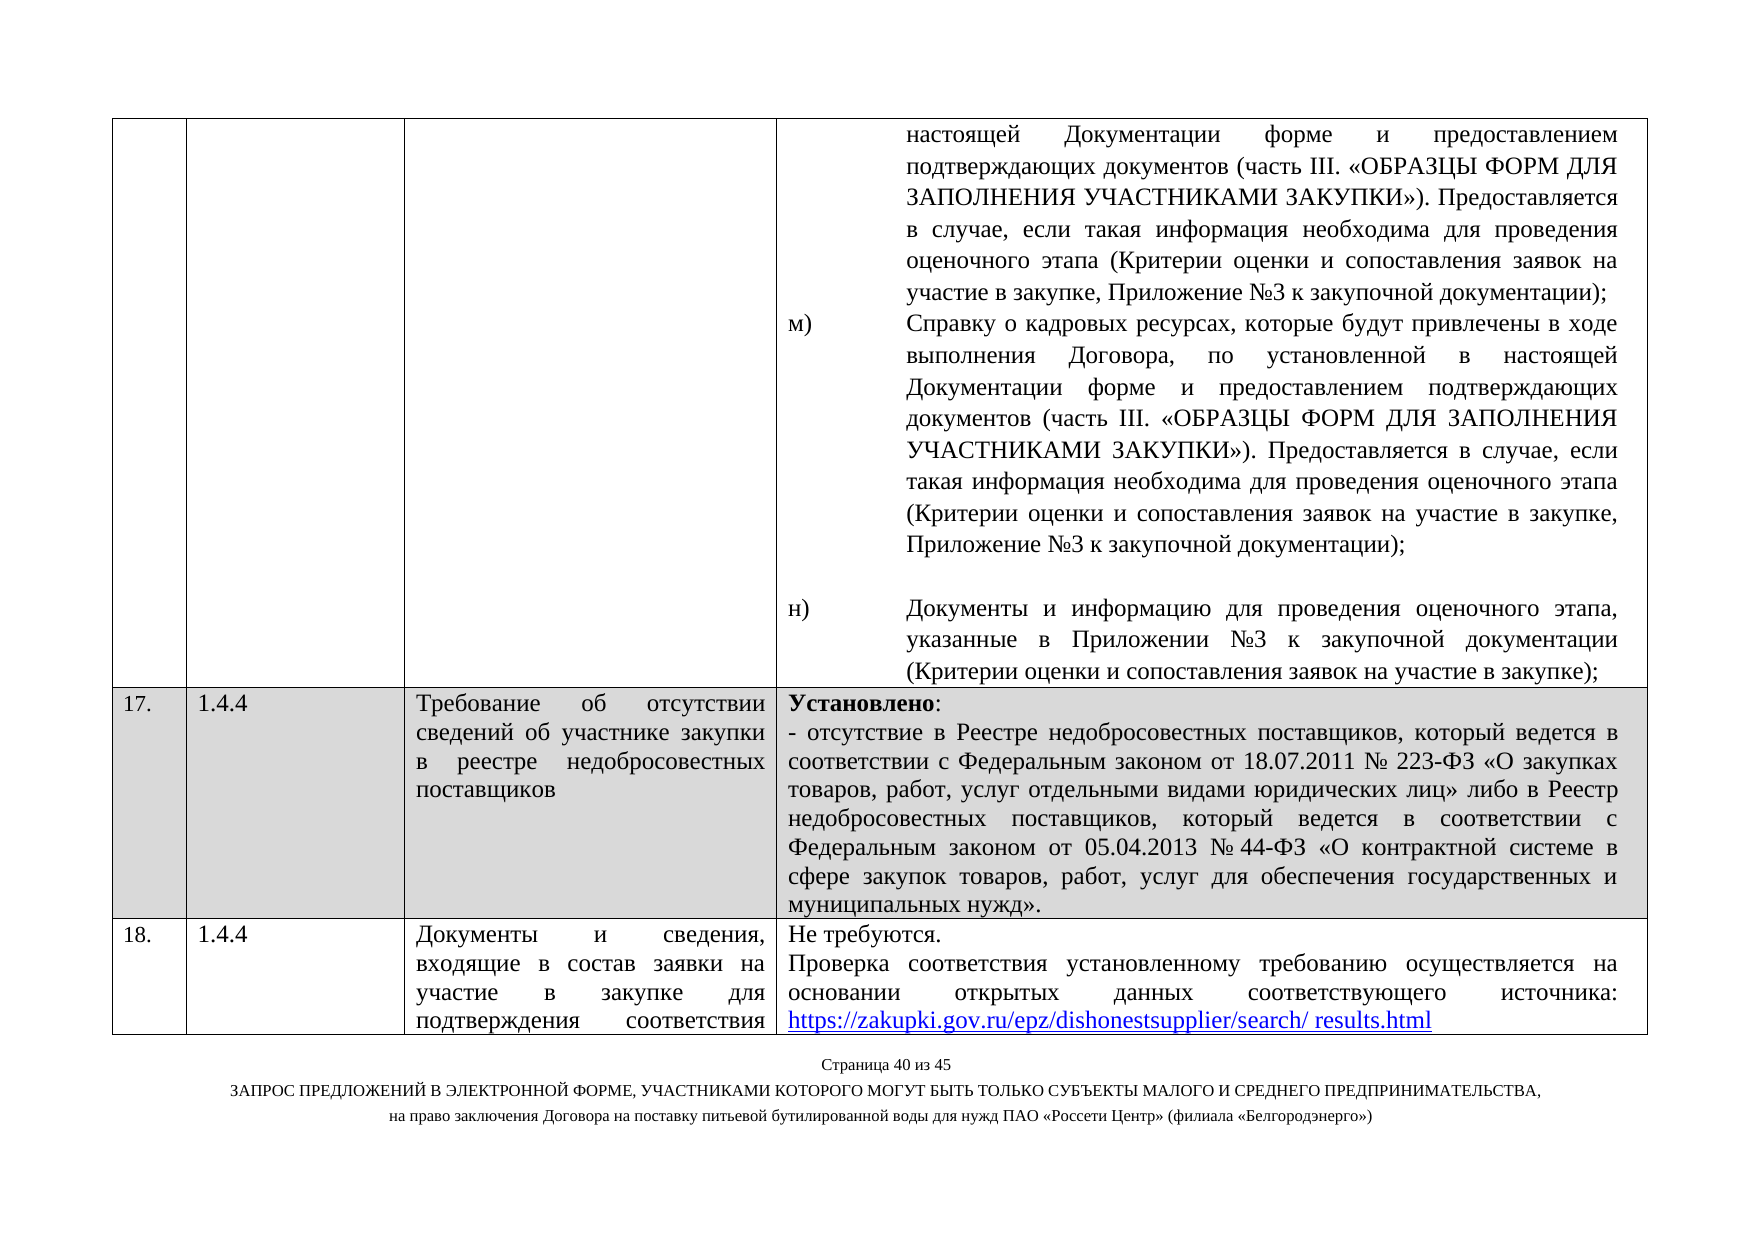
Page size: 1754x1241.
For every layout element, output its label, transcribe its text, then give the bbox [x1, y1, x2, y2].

table_cell Требование об отсутствии сведений об участнике закупки в реестре недобросовестных поставщиков [405, 688, 776, 918]
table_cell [777, 919, 1647, 1034]
table_cell Установлено: - отсутствие в Реестре недобросовестных поставщиков, который ведется в соответствии с Федеральным законом от 18.07.2011 № 223-ФЗ «О закупках товаров, работ, услуг отдельными видами юридических лиц» либо в Реестр недобросовестных поставщиков, который ведется в соответствии с Федеральным законом от 05.04.2013 № 44-ФЗ «О контрактной системе в сфере закупок товаров, работ, услуг для обеспечения государственных и муниципальных нужд». [777, 688, 1647, 918]
table_cell [113, 688, 186, 918]
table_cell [405, 119, 776, 687]
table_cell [187, 119, 404, 687]
table_cell 1.4.4 [187, 688, 404, 918]
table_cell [405, 919, 776, 1034]
table_cell 1.4.4 [187, 919, 404, 1034]
table_cell [113, 119, 186, 687]
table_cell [777, 119, 1647, 687]
table_cell [113, 919, 186, 1034]
